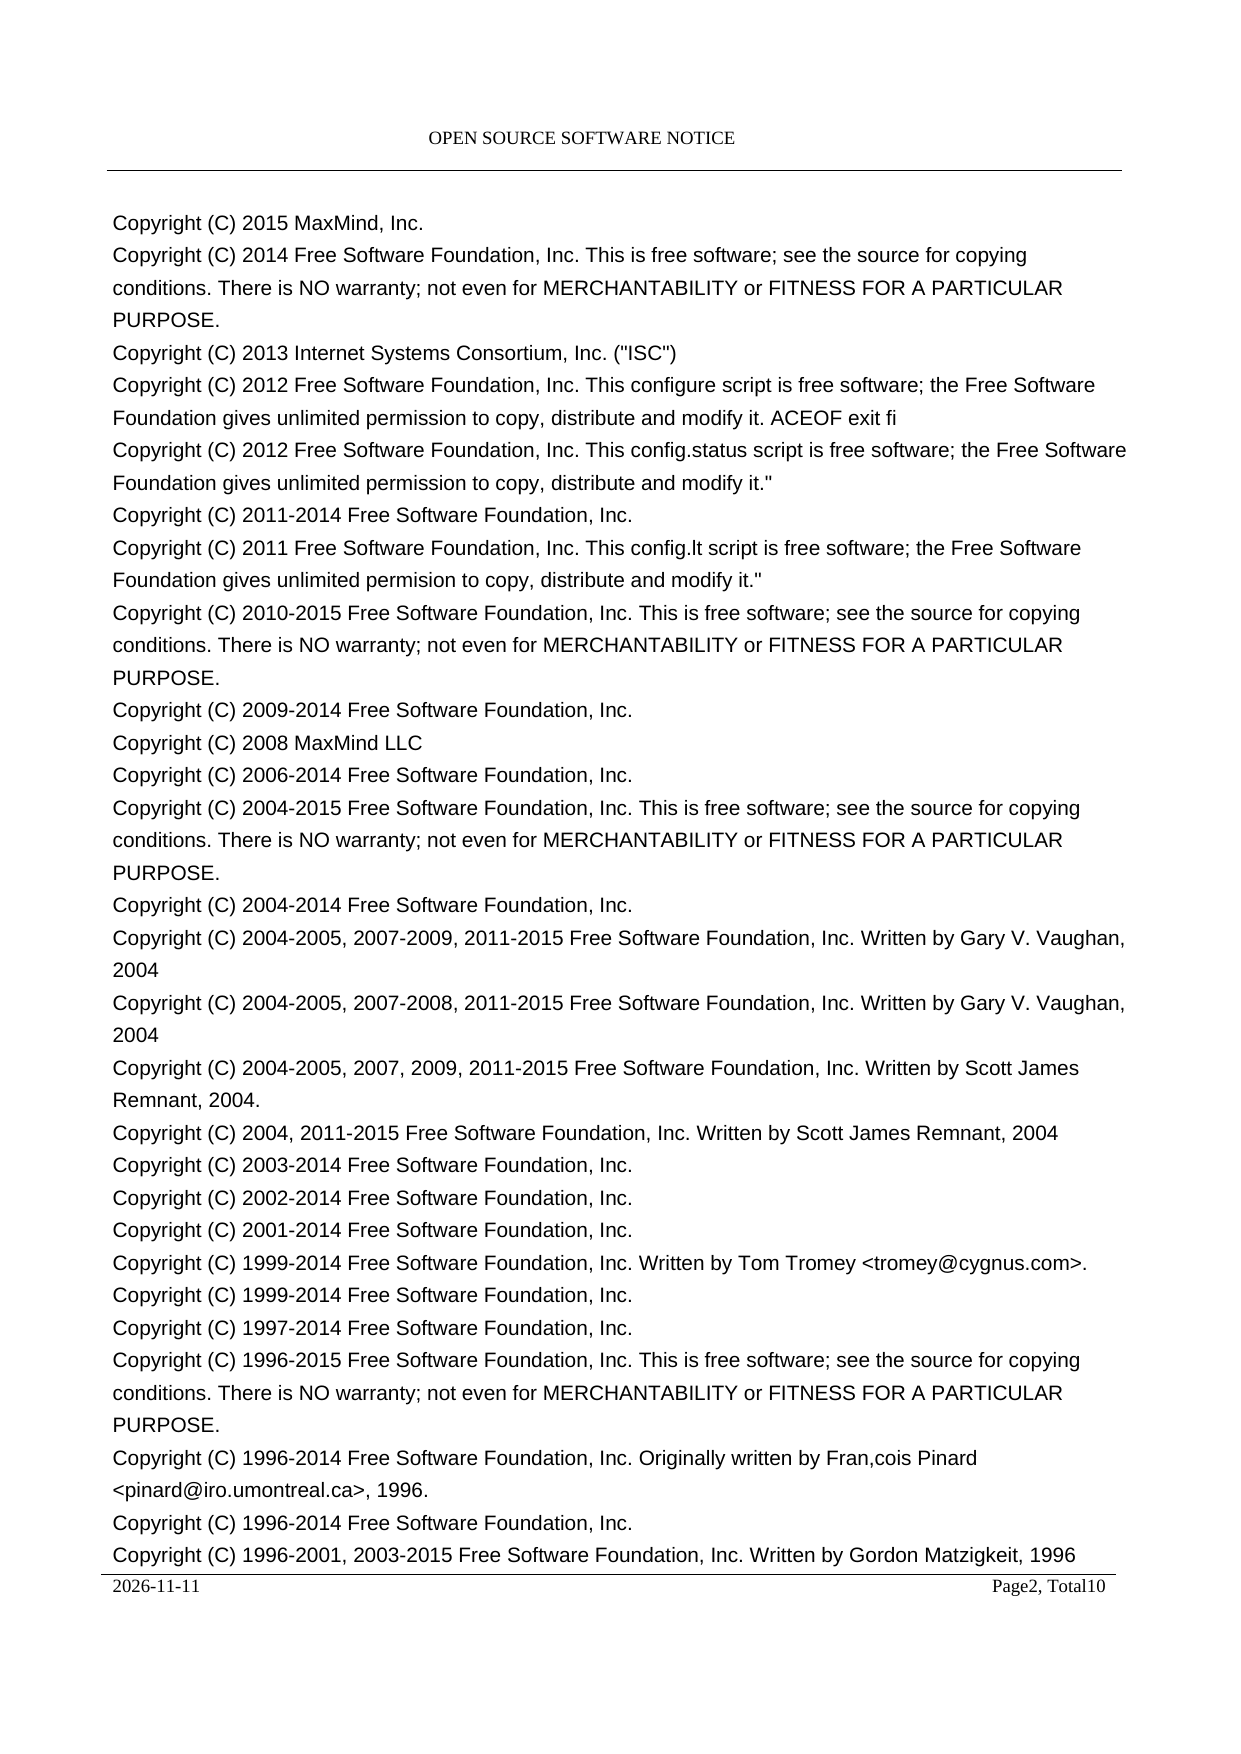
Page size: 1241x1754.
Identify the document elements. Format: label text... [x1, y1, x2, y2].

text Copyright (C) 2015 MaxMind, Inc. [112, 206, 1128, 239]
text Copyright (C) 2001-2014 Free Software Foundation, Inc. [112, 1214, 1128, 1246]
text Copyright (C) 2010-2015 Free Software Foundation, Inc. This is free software; see the source for copying conditions. There is NO warranty; not even for MERCHANTABILITY or FITNESS FOR A PARTICULAR PURPOSE. [112, 596, 1128, 694]
text Copyright (C) 2004-2005, 2007, 2009, 2011-2015 Free Software Foundation, Inc. Written by Scott James Remnant, 2004. [112, 1051, 1128, 1116]
text Copyright (C) 2013 Internet Systems Consortium, Inc. ("ISC") [112, 336, 1128, 369]
text Copyright (C) 2011-2014 Free Software Foundation, Inc. [112, 499, 1128, 531]
text Copyright (C) 2014 Free Software Foundation, Inc. This is free software; see the source for copying conditions. There is NO warranty; not even for MERCHANTABILITY or FITNESS FOR A PARTICULAR PURPOSE. [112, 239, 1128, 336]
text Copyright (C) 2004-2005, 2007-2008, 2011-2015 Free Software Foundation, Inc. Written by Gary V. Vaughan, 2004 [112, 986, 1128, 1051]
text Copyright (C) 2003-2014 Free Software Foundation, Inc. [112, 1149, 1128, 1181]
text Copyright (C) 2004-2005, 2007-2009, 2011-2015 Free Software Foundation, Inc. Written by Gary V. Vaughan, 2004 [112, 921, 1128, 986]
text Copyright (C) 1997-2014 Free Software Foundation, Inc. [112, 1311, 1128, 1344]
text Copyright (C) 2008 MaxMind LLC [112, 726, 1128, 759]
text Copyright (C) 2006-2014 Free Software Foundation, Inc. [112, 759, 1128, 791]
text Copyright (C) 2004-2015 Free Software Foundation, Inc. This is free software; see the source for copying conditions. There is NO warranty; not even for MERCHANTABILITY or FITNESS FOR A PARTICULAR PURPOSE. [112, 791, 1128, 889]
text Copyright (C) 1996-2015 Free Software Foundation, Inc. This is free software; see the source for copying conditions. There is NO warranty; not even for MERCHANTABILITY or FITNESS FOR A PARTICULAR PURPOSE. [112, 1344, 1128, 1441]
text Copyright (C) 1996-2014 Free Software Foundation, Inc. Originally written by Fran,cois Pinard <pinard@iro.umontreal.ca>, 1996. [112, 1441, 1128, 1506]
text Copyright (C) 1996-2001, 2003-2015 Free Software Foundation, Inc. Written by Gordon Matzigkeit, 1996 [112, 1539, 1128, 1571]
text Copyright (C) 2012 Free Software Foundation, Inc. This configure script is free software; the Free Software Foundation gives unlimited permission to copy, distribute and modify it. ACEOF exit fi [112, 369, 1128, 434]
text Copyright (C) 2002-2014 Free Software Foundation, Inc. [112, 1181, 1128, 1214]
text Copyright (C) 2012 Free Software Foundation, Inc. This config.status script is free software; the Free Software Foundation gives unlimited permission to copy, distribute and modify it." [112, 434, 1128, 499]
text Copyright (C) 1999-2014 Free Software Foundation, Inc. Written by Tom Tromey <tromey@cygnus.com>. [112, 1246, 1128, 1279]
text Copyright (C) 2004-2014 Free Software Foundation, Inc. [112, 889, 1128, 921]
text Copyright (C) 2004, 2011-2015 Free Software Foundation, Inc. Written by Scott James Remnant, 2004 [112, 1116, 1128, 1149]
text Copyright (C) 1999-2014 Free Software Foundation, Inc. [112, 1279, 1128, 1311]
text Copyright (C) 2009-2014 Free Software Foundation, Inc. [112, 694, 1128, 726]
text Copyright (C) 1996-2014 Free Software Foundation, Inc. [112, 1506, 1128, 1539]
text Copyright (C) 2011 Free Software Foundation, Inc. This config.lt script is free software; the Free Software Foundation gives unlimited permision to copy, distribute and modify it." [112, 531, 1128, 596]
